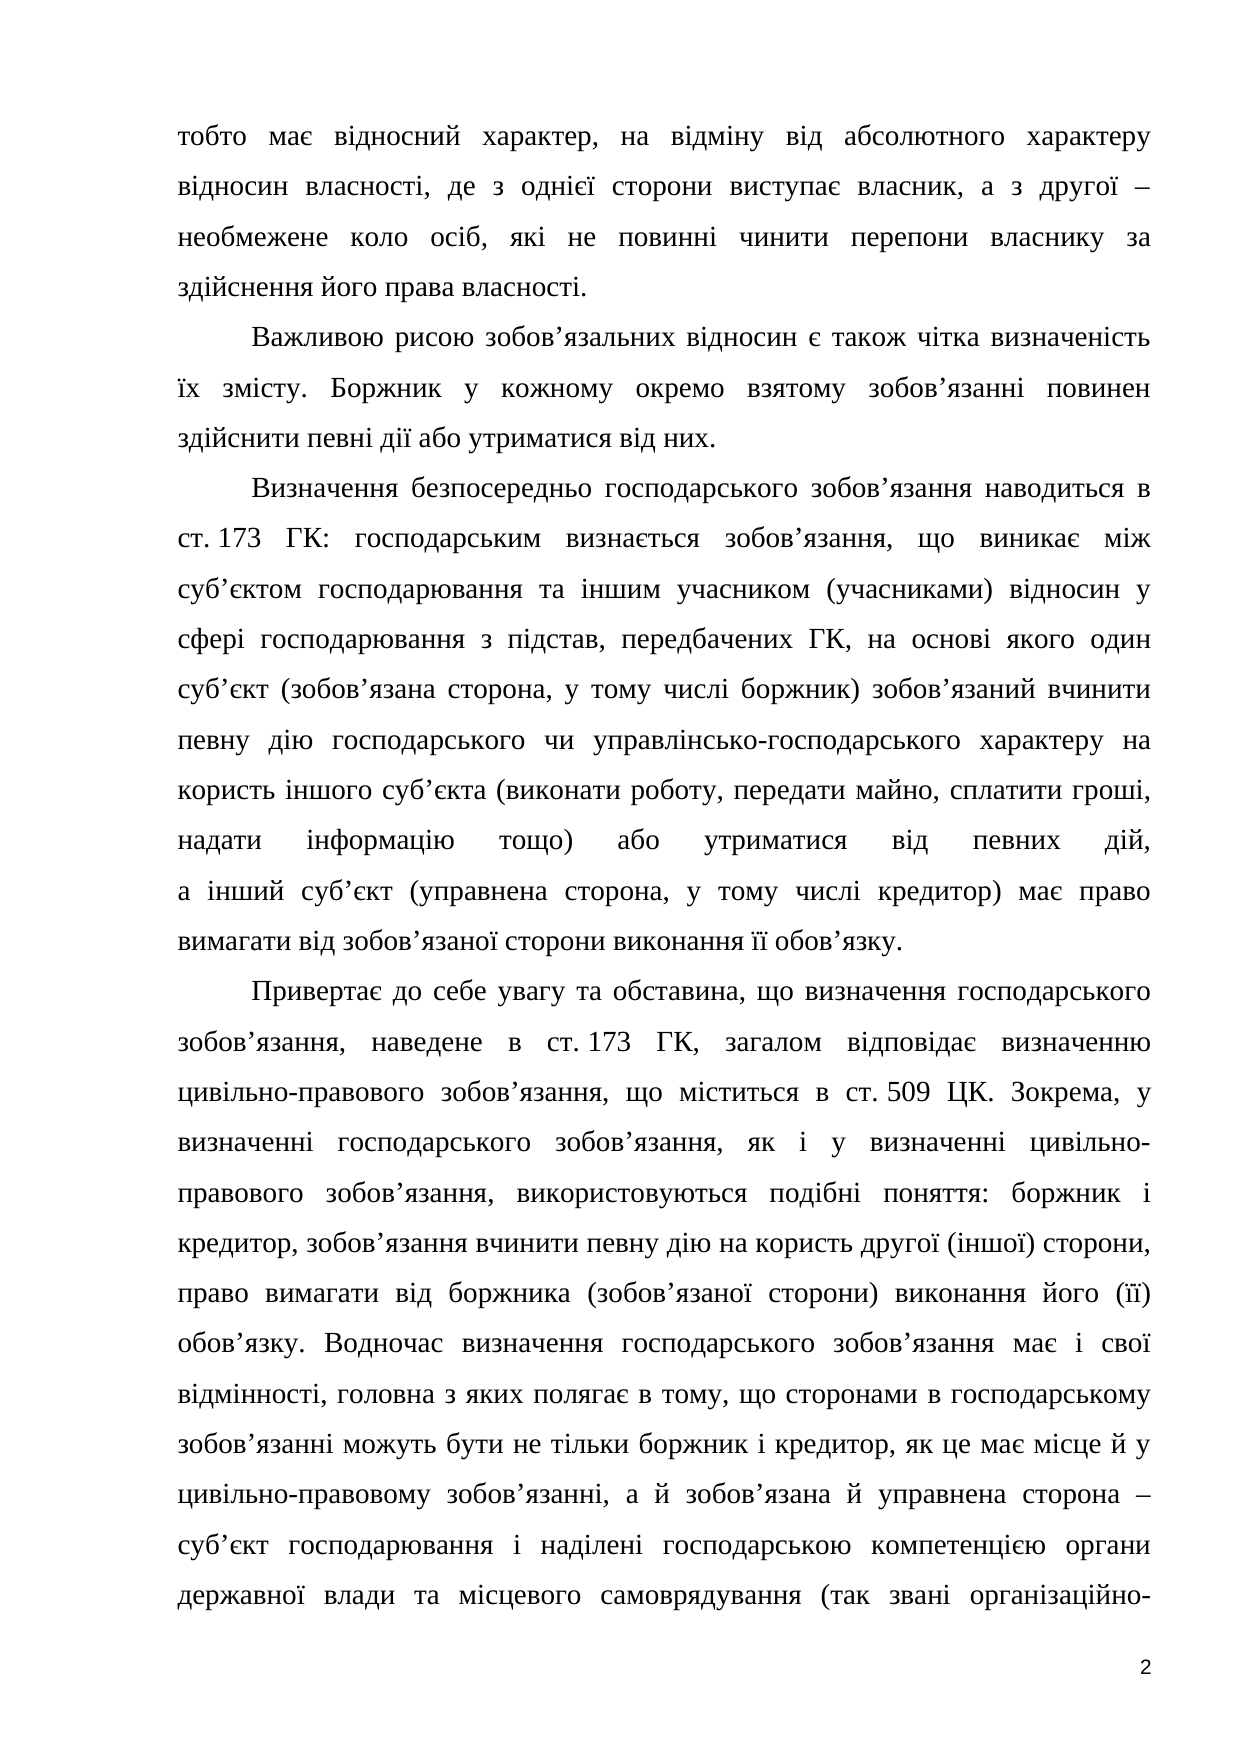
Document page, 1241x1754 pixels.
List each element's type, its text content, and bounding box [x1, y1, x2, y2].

text Визначення безпосередньо господарського зобов’язання наводиться в ст. 173 ГК: господарським визнається зобов’язання, що виникає між суб’єктом господарювання та іншим учасником (учасниками) відносин у сфері господарювання з підстав, передбачених ГК, на основі якого один суб’єкт (зобов’язана сторона, у тому числі боржник) зобов’язаний вчинити певну дію господарського чи управлінсько-господарського характеру на користь іншого суб’єкта (виконати роботу, передати майно, сплатити гроші, надати інформацію тощо) або утриматися від певних дій, а інший суб’єкт (управнена сторона, у тому числі кредитор) має право вимагати від зобов’язаної сторони виконання її обов’язку. [177, 470, 1152, 957]
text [177, 118, 1152, 303]
text Важливою рисою зобов’язальних відносин є також чітка визначеність їх змісту. Боржник у кожному окремо взятому зобов’язанні повинен здійснити певні дії або утриматися від них. [177, 319, 1152, 453]
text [177, 973, 1152, 1611]
